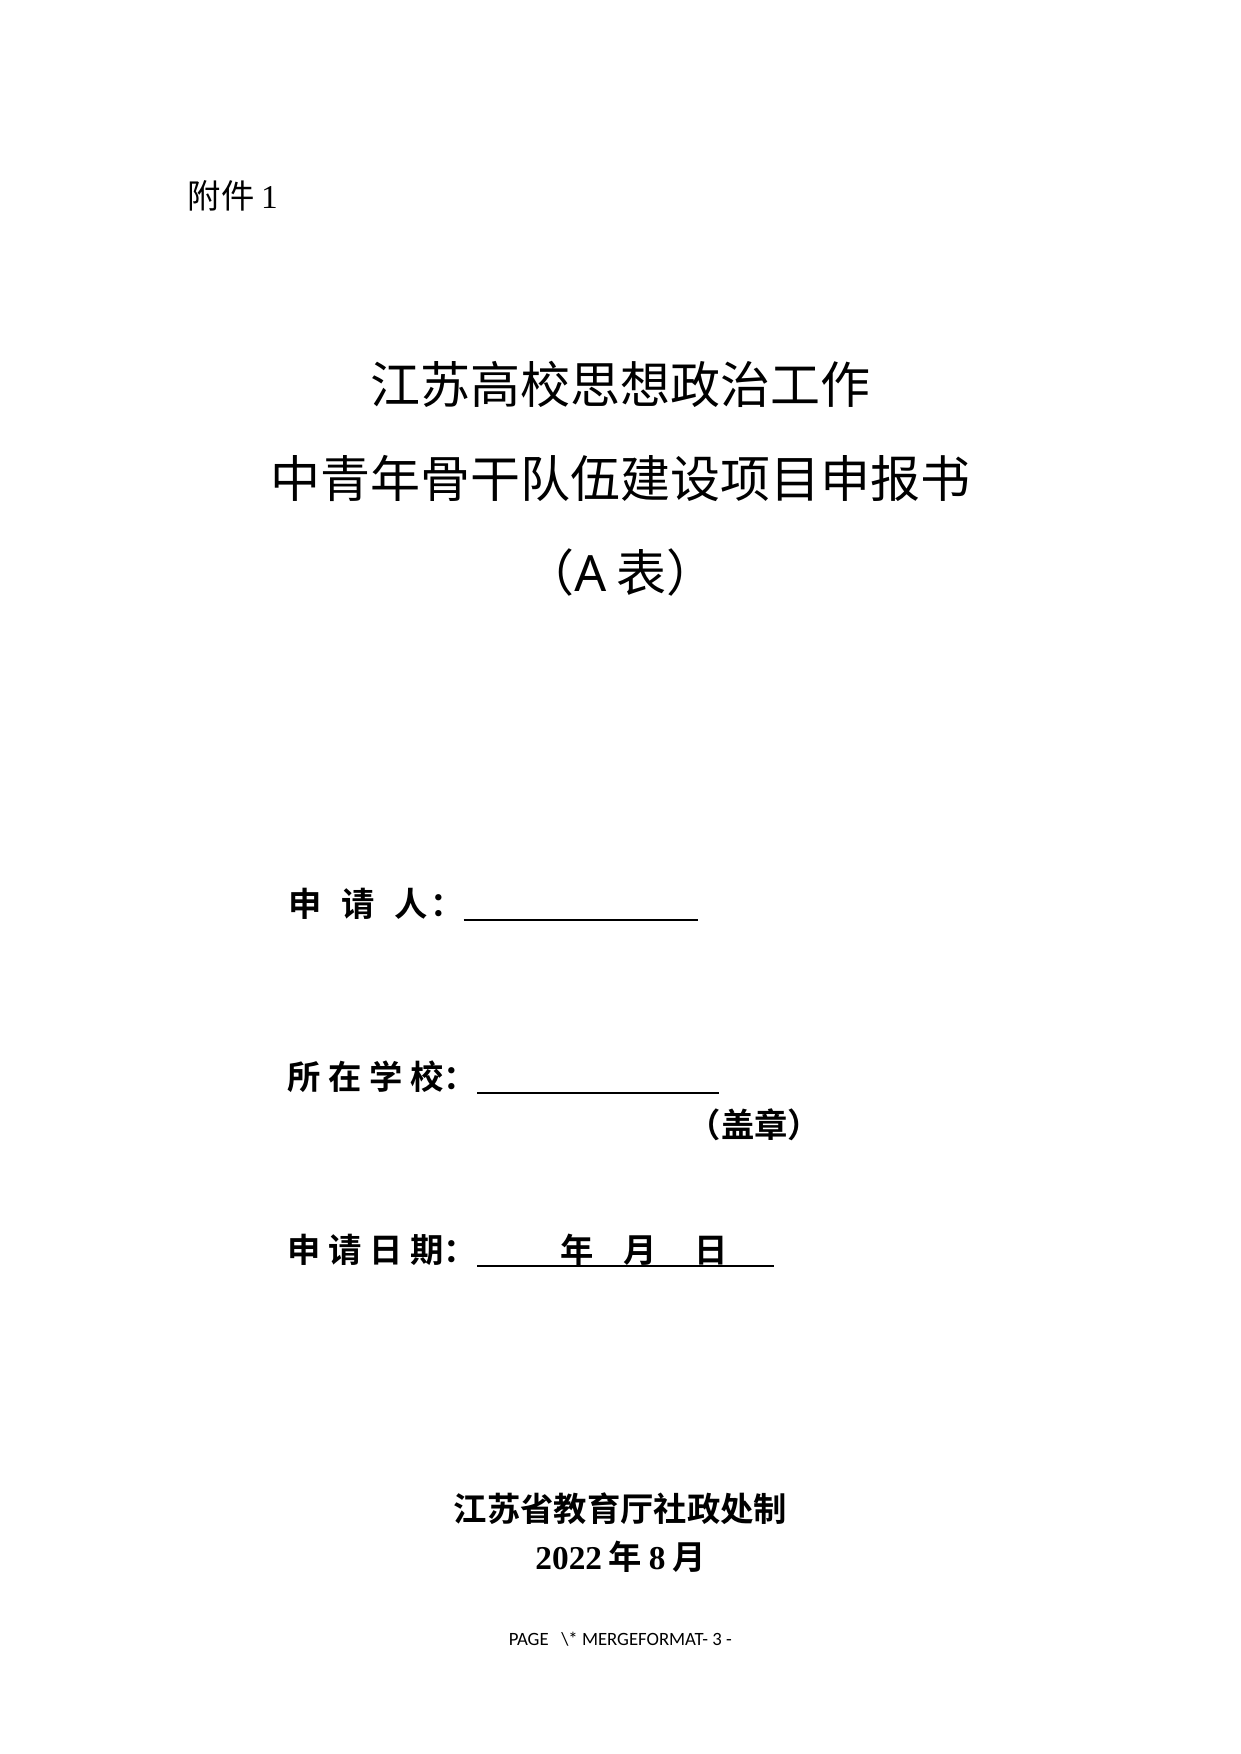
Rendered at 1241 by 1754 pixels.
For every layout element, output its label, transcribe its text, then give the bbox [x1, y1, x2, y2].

text （A表） [187, 512, 1053, 606]
text 中青年骨干队伍建设项目申报书 [187, 418, 1053, 512]
text 江苏省教育厅社政处制 [187, 1483, 1053, 1531]
text 附件1 [187, 162, 1053, 227]
text 申 请 人： [187, 877, 1053, 926]
text 2022年8月 [187, 1531, 1053, 1579]
text 申 请 日 期： 年 月 日 [187, 1224, 1053, 1272]
text 江苏高校思想政治工作 [187, 324, 1053, 418]
text （盖章） [187, 1099, 1053, 1147]
text 所 在 学 校： [187, 1051, 1053, 1099]
